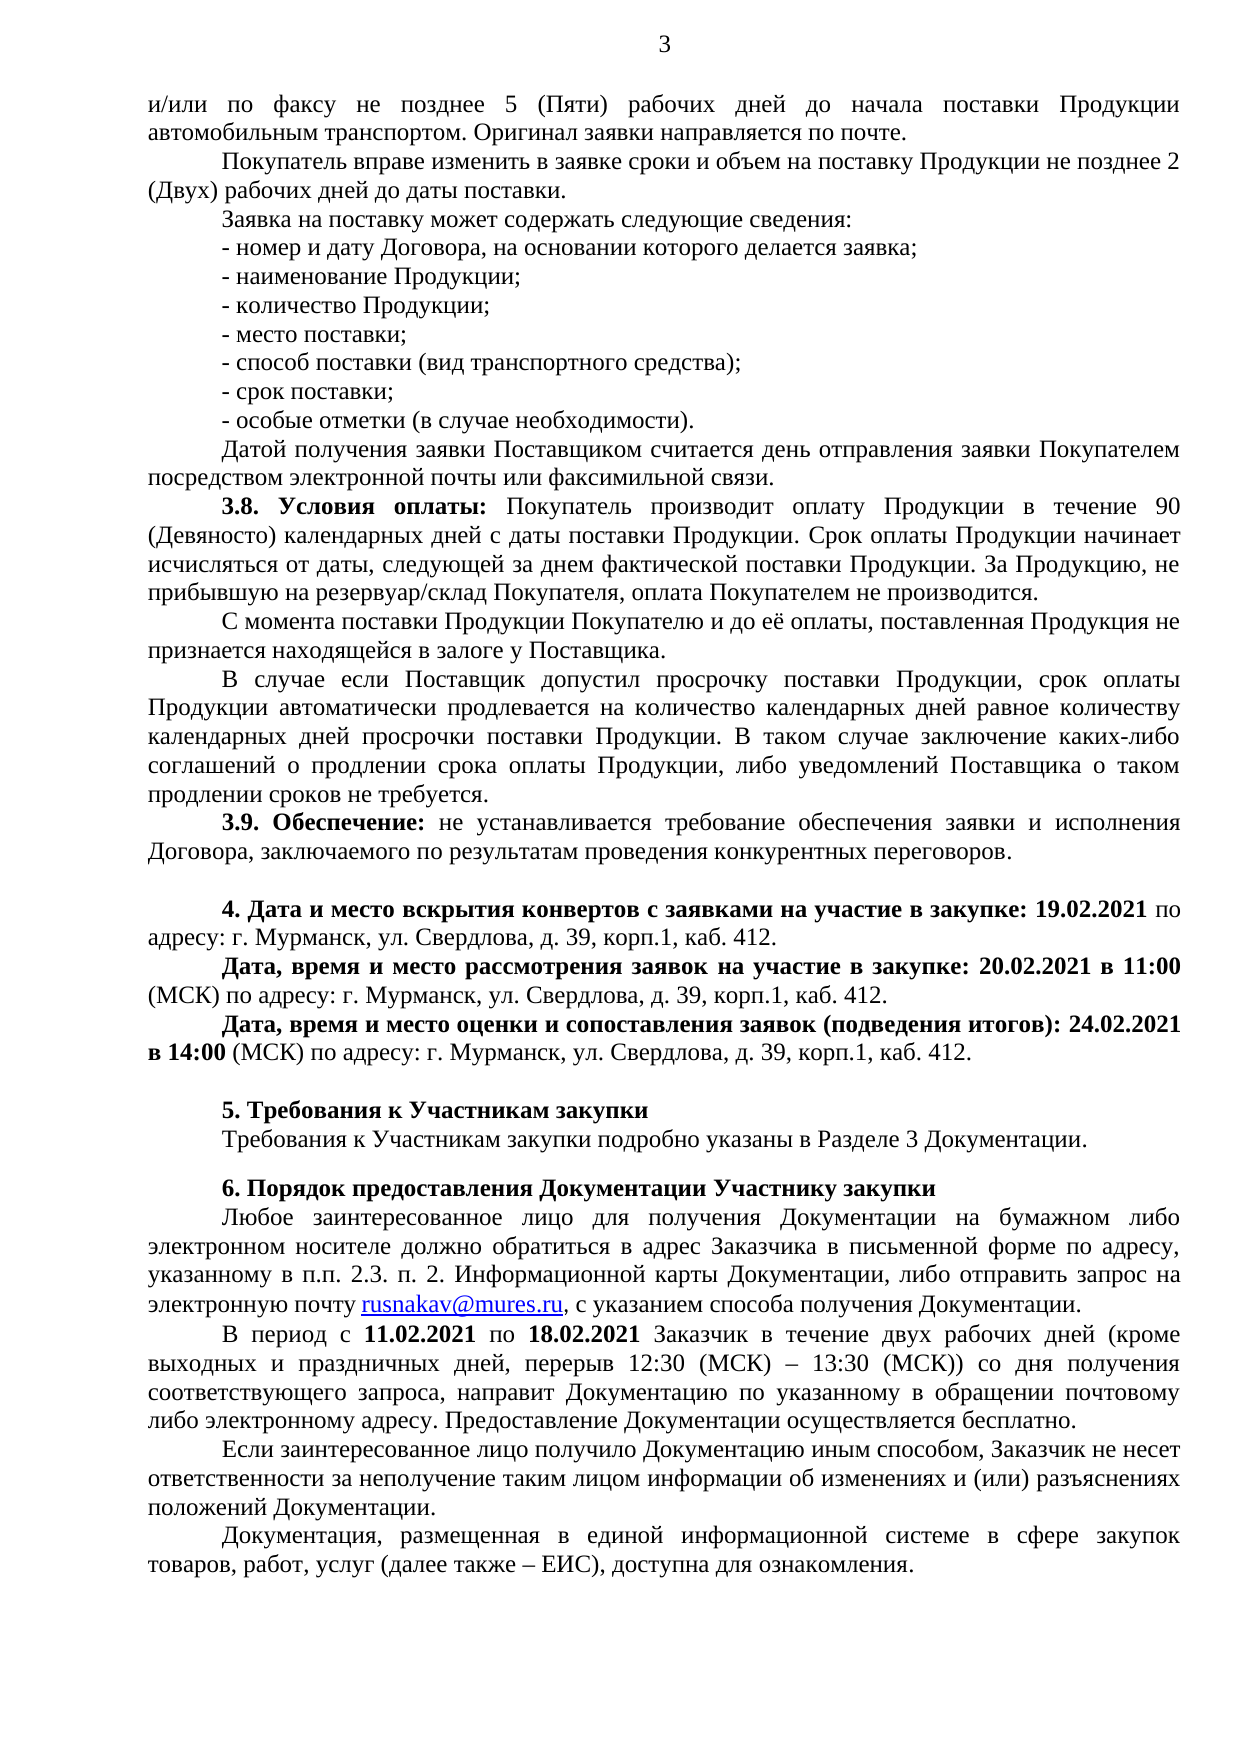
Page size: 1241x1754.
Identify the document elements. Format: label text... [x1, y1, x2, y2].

text - срок поставки; [148, 376, 1181, 405]
text 6. Порядок предоставления Документации Участнику закупки [148, 1173, 1181, 1202]
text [148, 89, 1181, 146]
text - место поставки; [148, 319, 1181, 347]
text Документация, размещенная в единой информационной системе в сфере закупок товаров, работ, услуг (далее также – ЕИС), доступна для ознакомления. [148, 1520, 1181, 1578]
text С момента поставки Продукции Покупателю и до её оплаты, поставленная Продукция не признается находящейся в залоге у Поставщика. [148, 606, 1181, 664]
text Дата, время и место рассмотрения заявок на участие в закупке: 20.02.2021 в 11:00 (МСК) по адресу: г. Мурманск, ул. Свердлова, д. 39, корп.1, каб. 412. [148, 951, 1181, 1009]
text В случае если Поставщик допустил просрочку поставки Продукции, срок оплаты Продукции автоматически продлевается на количество календарных дней равное количеству календарных дней просрочки поставки Продукции. В таком случае заключение каких-либо соглашений о продлении срока оплаты Продукции, либо уведомлений Поставщика о таком продлении сроков не требуется. [148, 664, 1181, 807]
text - способ поставки (вид транспортного средства); [148, 347, 1181, 376]
text - особые отметки (в случае необходимости). [148, 405, 1181, 434]
text 3.9. Обеспечение: не устанавливается требование обеспечения заявки и исполнения Договора, заключаемого по результатам проведения конкурентных переговоров. [148, 807, 1181, 865]
text Если заинтересованное лицо получило Документацию иным способом, Заказчик не несет ответственности за неполучение таким лицом информации об изменениях и (или) разъяснениях положений Документации. [148, 1434, 1181, 1520]
text - номер и дату Договора, на основании которого делается заявка; [148, 232, 1181, 261]
text Требования к Участникам закупки подробно указаны в Разделе 3 Документации. [148, 1124, 1181, 1152]
text 5. Требования к Участникам закупки [148, 1095, 1181, 1124]
text 4. Дата и место вскрытия конвертов с заявками на участие в закупке: 19.02.2021 по адресу: г. Мурманск, ул. Свердлова, д. 39, корп.1, каб. 412. [148, 894, 1181, 951]
text В период с 11.02.2021 по 18.02.2021 Заказчик в течение двух рабочих дней (кроме выходных и праздничных дней, перерыв 12:30 (МСК) – 13:30 (МСК)) со дня получения соответствующего запроса, направит Документацию по указанному в обращении почтовому либо электронному адресу. Предоставление Документации осуществляется бесплатно. [148, 1319, 1181, 1434]
text Датой получения заявки Поставщиком считается день отправления заявки Покупателем посредством электронной почты или факсимильной связи. [148, 434, 1181, 491]
text Заявка на поставку может содержать следующие сведения: [148, 204, 1181, 232]
text Любое заинтересованное лицо для получения Документации на бумажном либо электронном носителе должно обратиться в адрес Заказчика в письменной форме по адресу, указанному в п.п. 2.3. п. 2. Информационной карты Документации, либо отправить запрос на электронную почту rusnakav@mures.ru, с указанием способа получения Документации. [148, 1202, 1181, 1319]
text - наименование Продукции; [148, 261, 1181, 290]
text Дата, время и место оценки и сопоставления заявок (подведения итогов): 24.02.2021 в 14:00 (МСК) по адресу: г. Мурманск, ул. Свердлова, д. 39, корп.1, каб. 412. [148, 1009, 1181, 1066]
text 3.8. Условия оплаты: Покупатель производит оплату Продукции в течение 90 (Девяносто) календарных дней с даты поставки Продукции. Срок оплаты Продукции начинает исчисляться от даты, следующей за днем фактической поставки Продукции. За Продукцию, не прибывшую на резервуар/склад Покупателя, оплата Покупателем не производится. [148, 491, 1181, 606]
text Покупатель вправе изменить в заявке сроки и объем на поставку Продукции не позднее 2 (Двух) рабочих дней до даты поставки. [148, 146, 1181, 204]
text - количество Продукции; [148, 290, 1181, 319]
